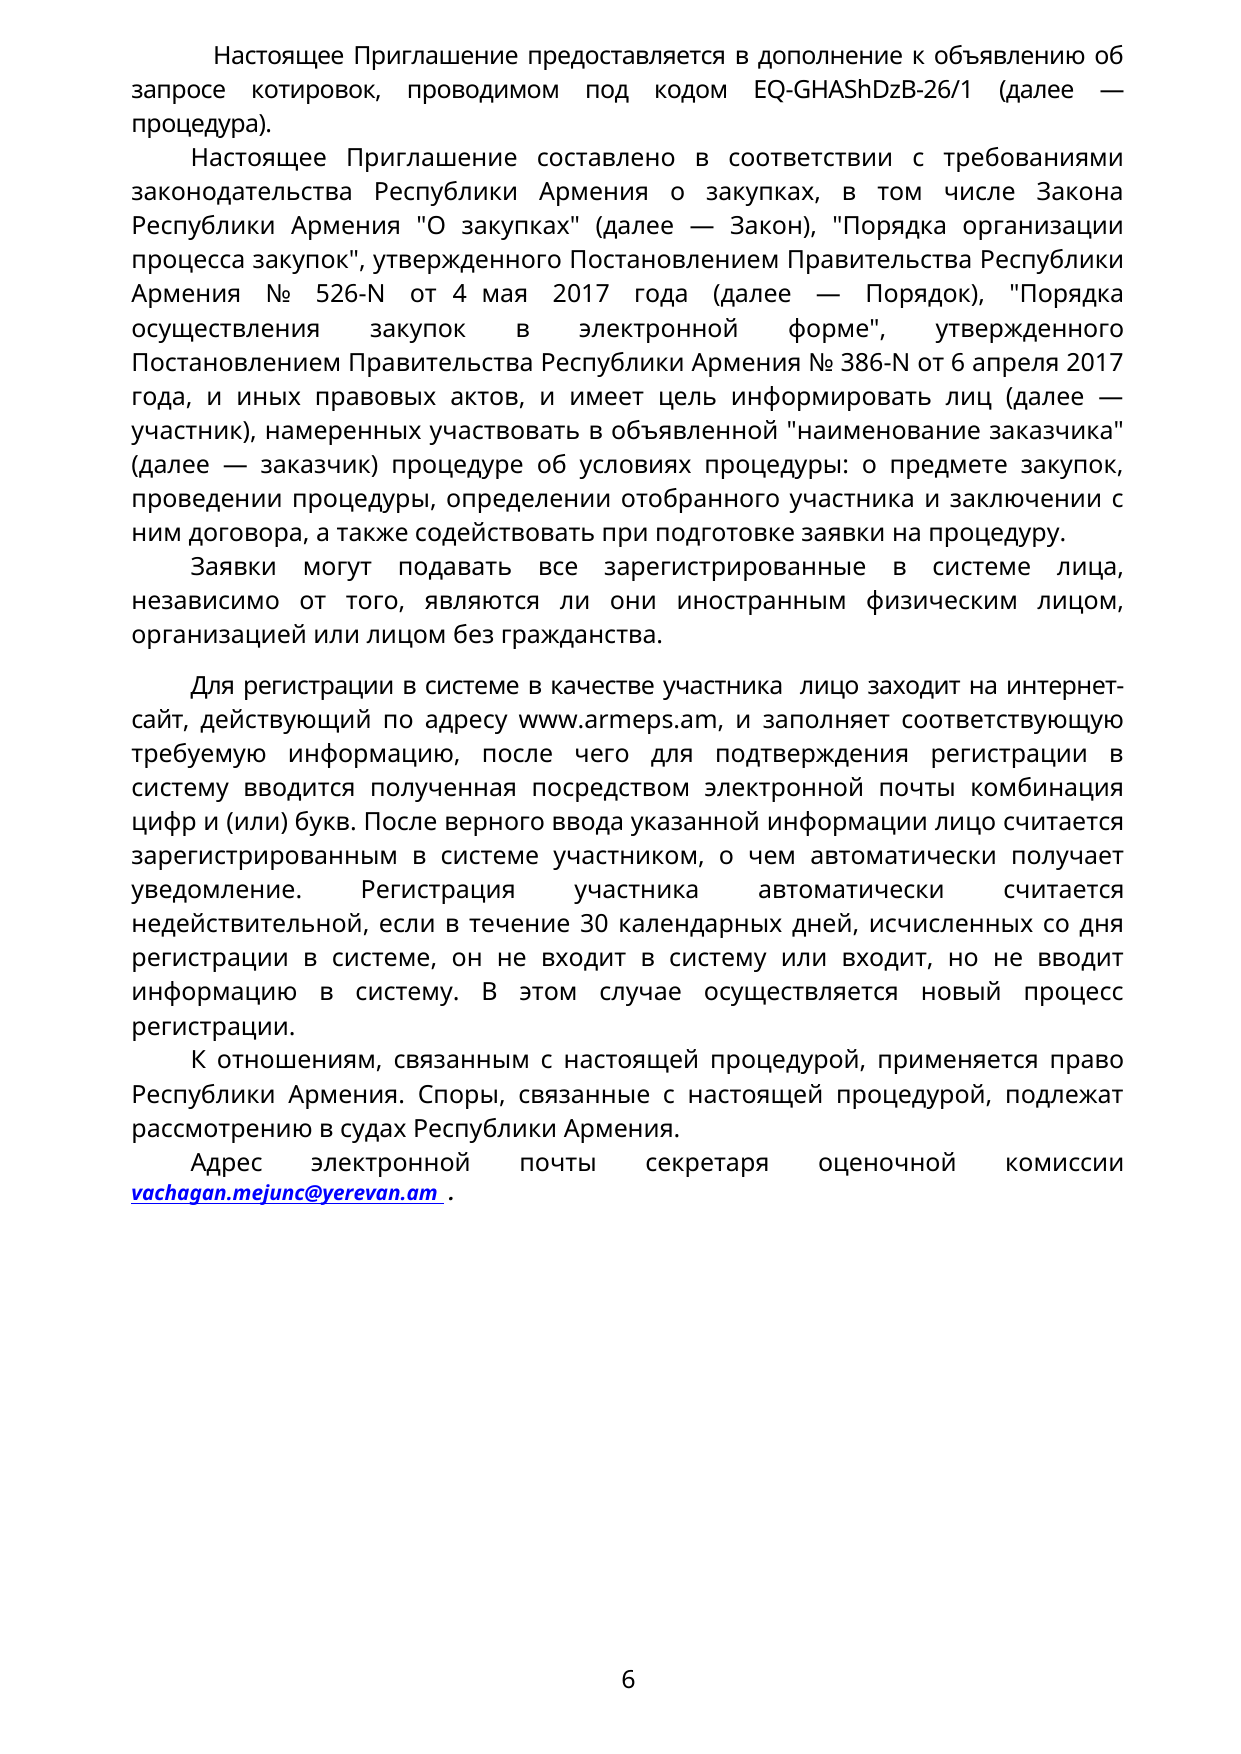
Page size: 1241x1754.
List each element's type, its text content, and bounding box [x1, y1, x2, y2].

text Настоящее Приглашение составлено в соответствии с требованиями законодательства Республики Армения о закупках, в том числе Закона Республики Армения "О закупках" (далее — Закон), "Порядка организации процесса закупок", утвержденного Постановлением Правительства Республики Армения № 526-N от 4 мая 2017 года (далее — Порядок), "Порядка осуществления закупок в электронной форме", утвержденного Постановлением Правительства Республики Армения № 386-N от 6 апреля 2017 года, и иных правовых актов, и имеет цель информировать лиц (далее — участник), намеренных участвовать в объявленной "наименование заказчика" (далее — заказчик) процедуре об условиях процедуры: о предмете закупок, проведении процедуры, определении отобранного участника и заключении с ним договора, а также содействовать при подготовке заявки на процедуру. [131, 140, 1125, 549]
text Для регистрации в системе в качестве участника лицо заходит на интернет-сайт, действующий по адресу www.armeps.am, и заполняет соответствующую требуемую информацию, после чего для подтверждения регистрации в систему вводится полученная посредством электронной почты комбинация цифр и (или) букв. После верного ввода указанной информации лицо считается зарегистрированным в системе участником, о чем автоматически получает уведомление. Регистрация участника автоматически считается недействительной, если в течение 30 календарных дней, исчисленных со дня регистрации в системе, он не входит в систему или входит, но не вводит информацию в систему. В этом случае осуществляется новый процесс регистрации. [131, 667, 1125, 1042]
text К отношениям, связанным с настоящей процедурой, применяется право Республики Армения. Споры, связанные с настоящей процедурой, подлежат рассмотрению в судах Республики Армения. [131, 1042, 1125, 1144]
text Заявки могут подавать все зарегистрированные в системе лица, независимо от того, являются ли они иностранным физическим лицом, организацией или лицом без гражданства. [131, 549, 1125, 651]
text Адрес электронной почты секретаря оценочной комиссии vachagan.mejunc@yerevan.am . [131, 1144, 1125, 1207]
text Настоящее Приглашение предоставляется в дополнение к объявлению об запросе котировок, проводимом под кодом EQ-GHAShDzB-26/1 (далее — процедура). [72, 37, 1125, 140]
